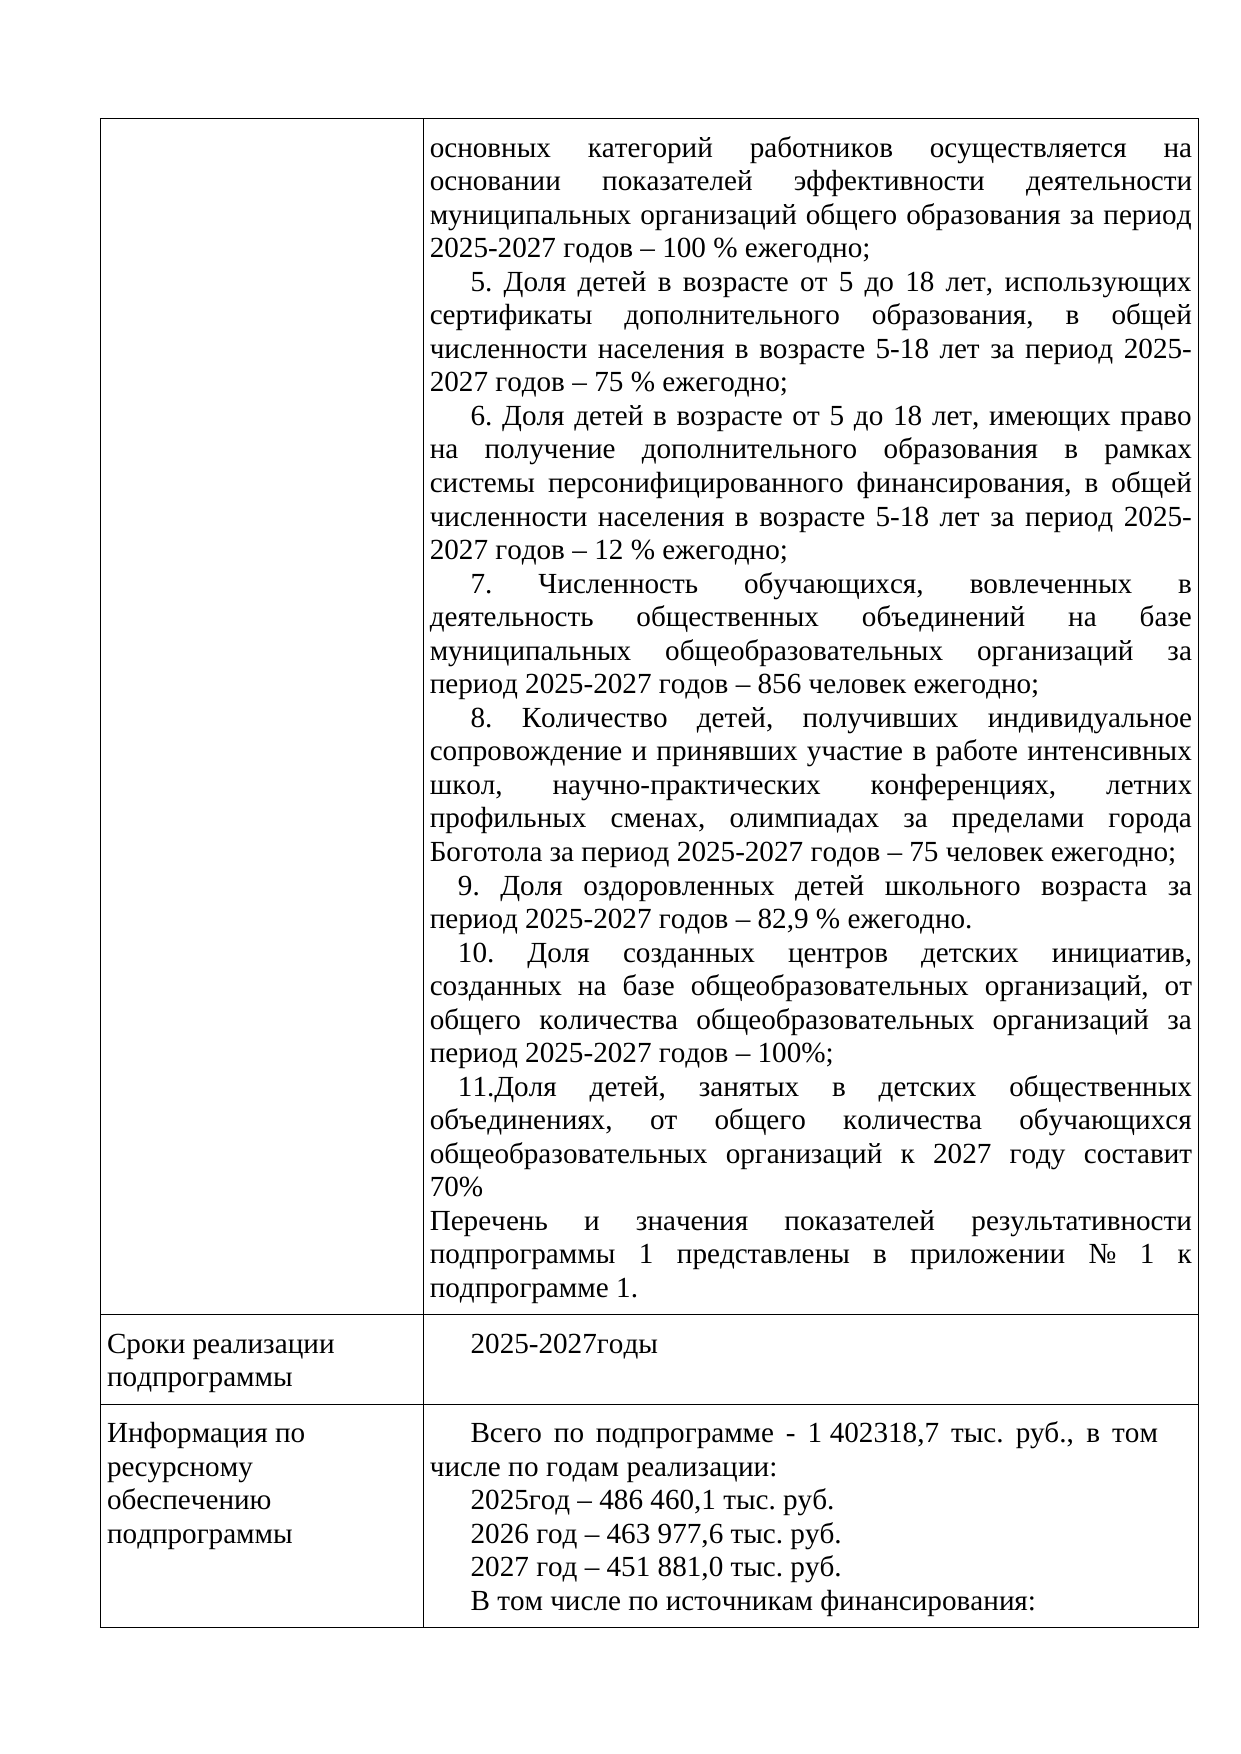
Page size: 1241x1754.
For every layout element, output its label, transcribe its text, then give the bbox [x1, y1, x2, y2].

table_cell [424, 1405, 1198, 1627]
table_cell 2025-2027годы [424, 1315, 1198, 1404]
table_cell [101, 119, 423, 1314]
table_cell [424, 119, 1198, 1314]
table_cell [101, 1405, 423, 1627]
table_cell Сроки реализации подпрограммы [101, 1315, 423, 1404]
